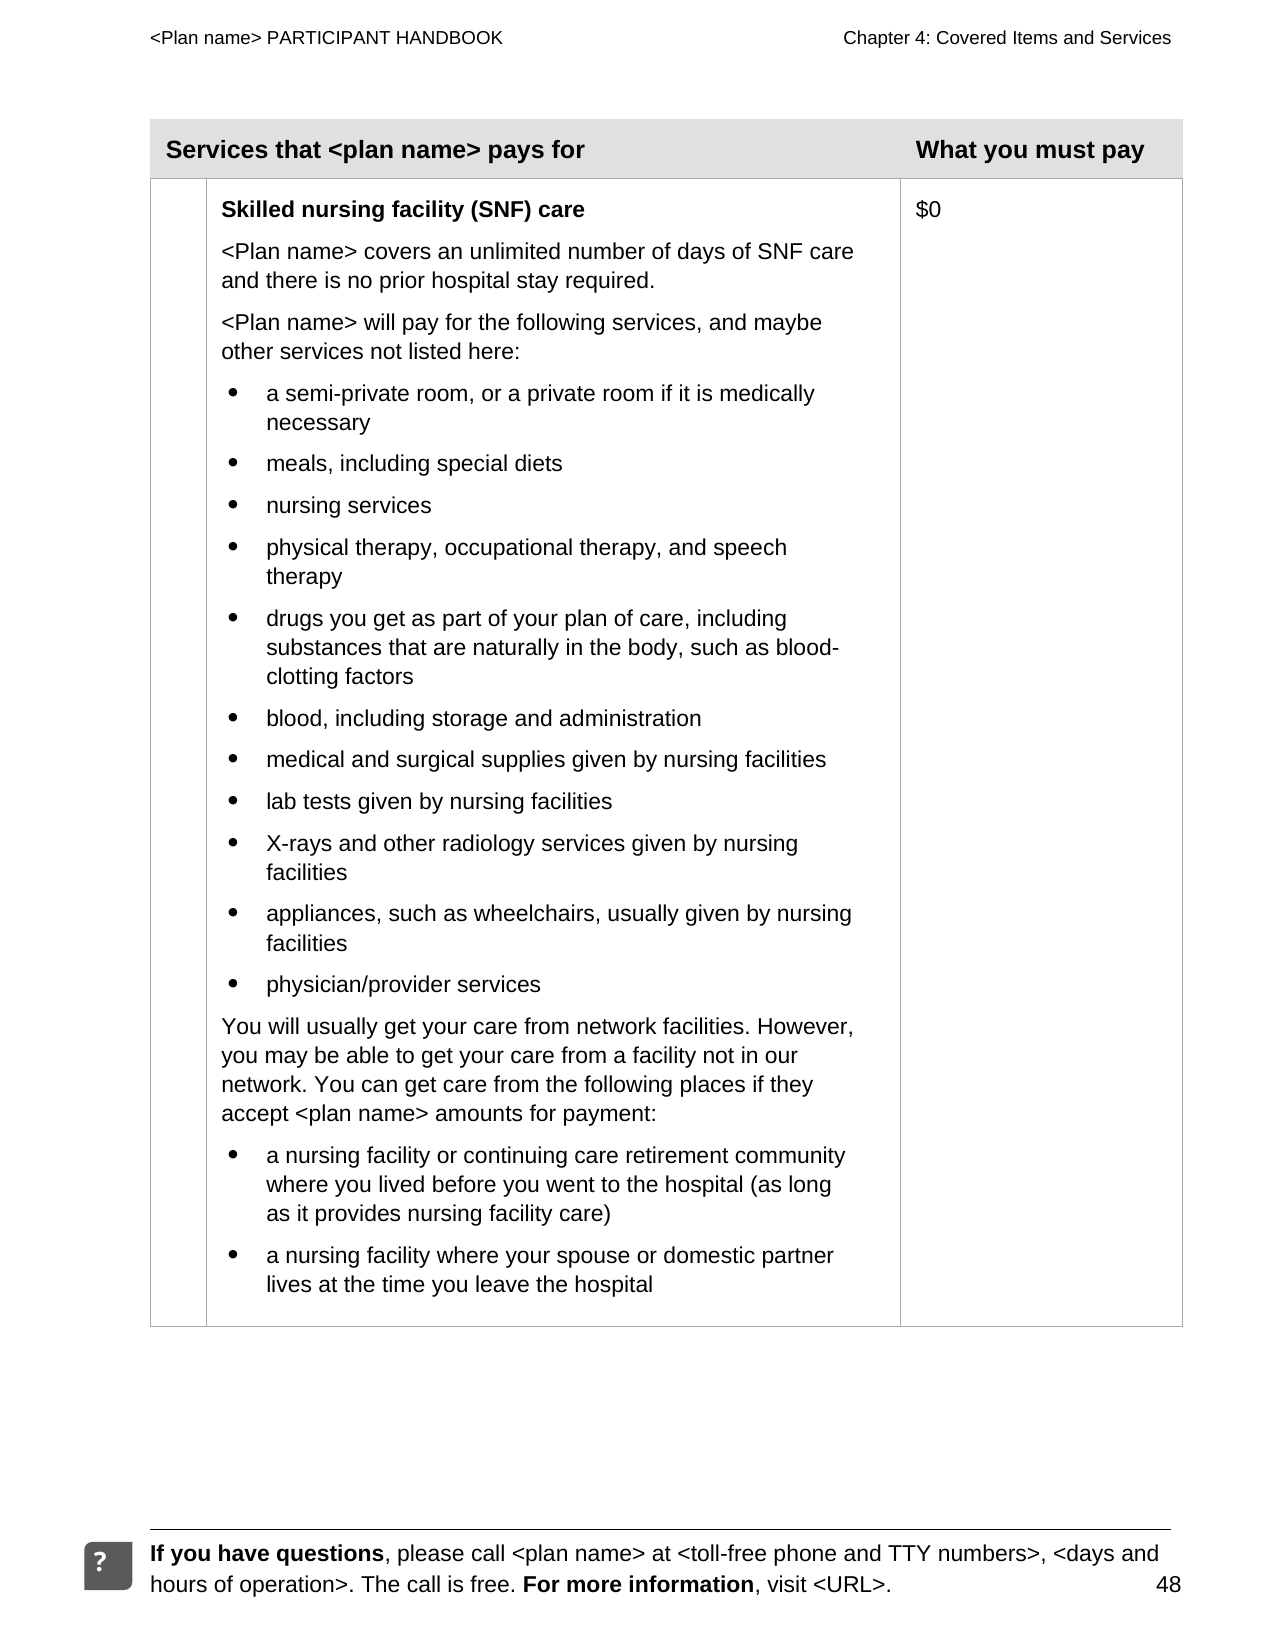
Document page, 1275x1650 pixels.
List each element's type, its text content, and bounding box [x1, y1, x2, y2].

table_cell $0 [901, 179, 1182, 1326]
table_cell Skilled nursing facility (SNF) care <Plan name> covers an unlimited number of days of SNF care and there is no prior hospital stay required. <Plan name> will pay for the following services, and maybe other services not listed here: a semi-private room, or a private room if it is medically necessary meals, including special diets nursing services physical therapy, occupational therapy, and speech therapy drugs you get as part of your plan of care, including substances that are naturally in the body, such as blood-clotting factors blood, including storage and administration medical and surgical supplies given by nursing facilities lab tests given by nursing facilities X-rays and other radiology services given by nursing facilities appliances, such as wheelchairs, usually given by nursing facilities physician/provider services You will usually get your care from network facilities. However, you may be able to get your care from a facility not in our network. You can get care from the following places if they accept <plan name> amounts for payment: a nursing facility or continuing care retirement community where you lived before you went to the hospital (as long as it provides nursing facility care) a nursing facility where your spouse or domestic partner lives at the time you leave the hospital [207, 179, 900, 1326]
table_header Services that <plan name> pays for [151, 120, 900, 178]
table_header What you must pay [901, 120, 1182, 178]
table_cell [151, 179, 206, 1326]
